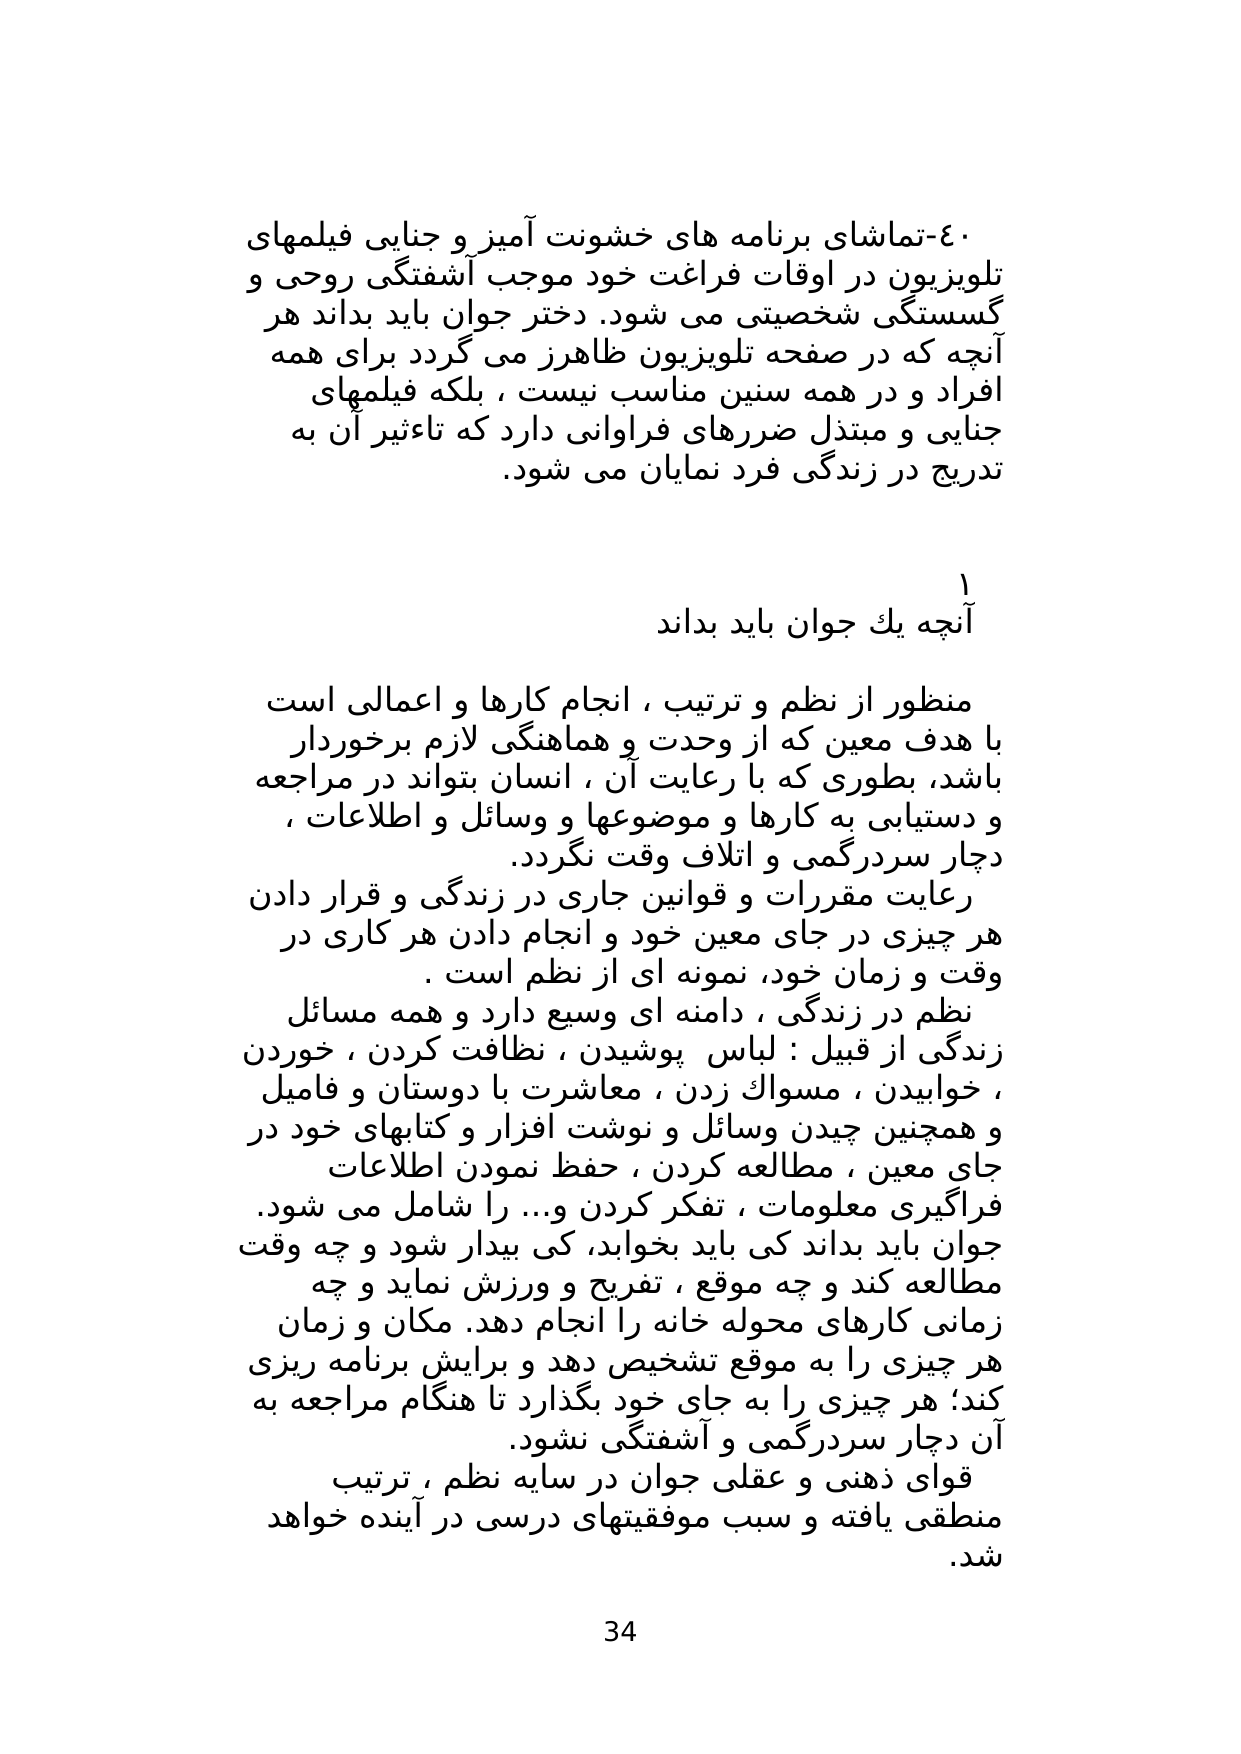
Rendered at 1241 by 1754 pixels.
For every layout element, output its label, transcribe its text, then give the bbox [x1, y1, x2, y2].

text ٤٠-تماشاى برنامه هاى خشونت آميز و جنايى فيلمهاى تلويزيون در اوقات فراغت خود موجب آشفتگى روحى و گسستگى شخصيتى مى شود. دختر جوان بايد بداند هر آنچه كه در صفحه تلويزيون ظاهرز مى گردد براى همه افراد و در همه سنين مناسب نيست ، بلكه فيلمهاى جنايى و مبتذل ضررهاى فراوانى دارد كه تاءثير آن به تدريج در زندگى فرد نمايان مى شود. [236, 216, 1004, 487]
text ۱ [236, 564, 1004, 603]
text آنچه يك جوان بايد بداند [236, 603, 1004, 642]
text رعايت مقررات و قوانين جارى در زندگى و قرار دادن هر چيزى در جاى معين خود و انجام دادن هر كارى در وقت و زمان خود، نمونه اى از نظم است . [236, 874, 1004, 991]
text منظور از نظم و ترتيب ، انجام كارها و اعمالى است با هدف معين كه از وحدت و هماهنگى لازم برخوردار باشد، بطورى كه با رعايت آن ، انسان بتواند در مراجعه و دستيابى به كارها و موضوعها و وسائل و اطلاعات ، دچار سردرگمى و اتلاف وقت نگردد. [236, 680, 1004, 874]
text قواى ذهنى و عقلى جوان در سايه نظم ، ترتيب منطقى يافته و سبب موفقيتهاى درسى در آينده خواهد شد. [236, 1457, 1004, 1574]
text نظم در زندگى ، دامنه اى وسيع دارد و همه مسائل زندگى از قبيل : لباس ‍ پوشيدن ، نظافت كردن ، خوردن ، خوابيدن ، مسواك زدن ، معاشرت با دوستان و فاميل و همچنين چيدن وسائل و نوشت افزار و كتابهاى خود در جاى معين ، مطالعه كردن ، حفظ نمودن اطلاعات فراگيرى معلومات ، تفكر كردن و... را شامل مى شود. جوان بايد بداند كى بايد بخوابد، كى بيدار شود و چه وقت مطالعه كند و چه موقع ، تفريح و ورزش نمايد و چه زمانى كارهاى محوله خانه را انجام دهد. مكان و زمان هر چيزى را به موقع تشخيص دهد و برايش برنامه ريزى كند؛ هر چيزى را به جاى خود بگذارد تا هنگام مراجعه به آن دچار سردرگمى و آشفتگى نشود. [236, 991, 1004, 1457]
